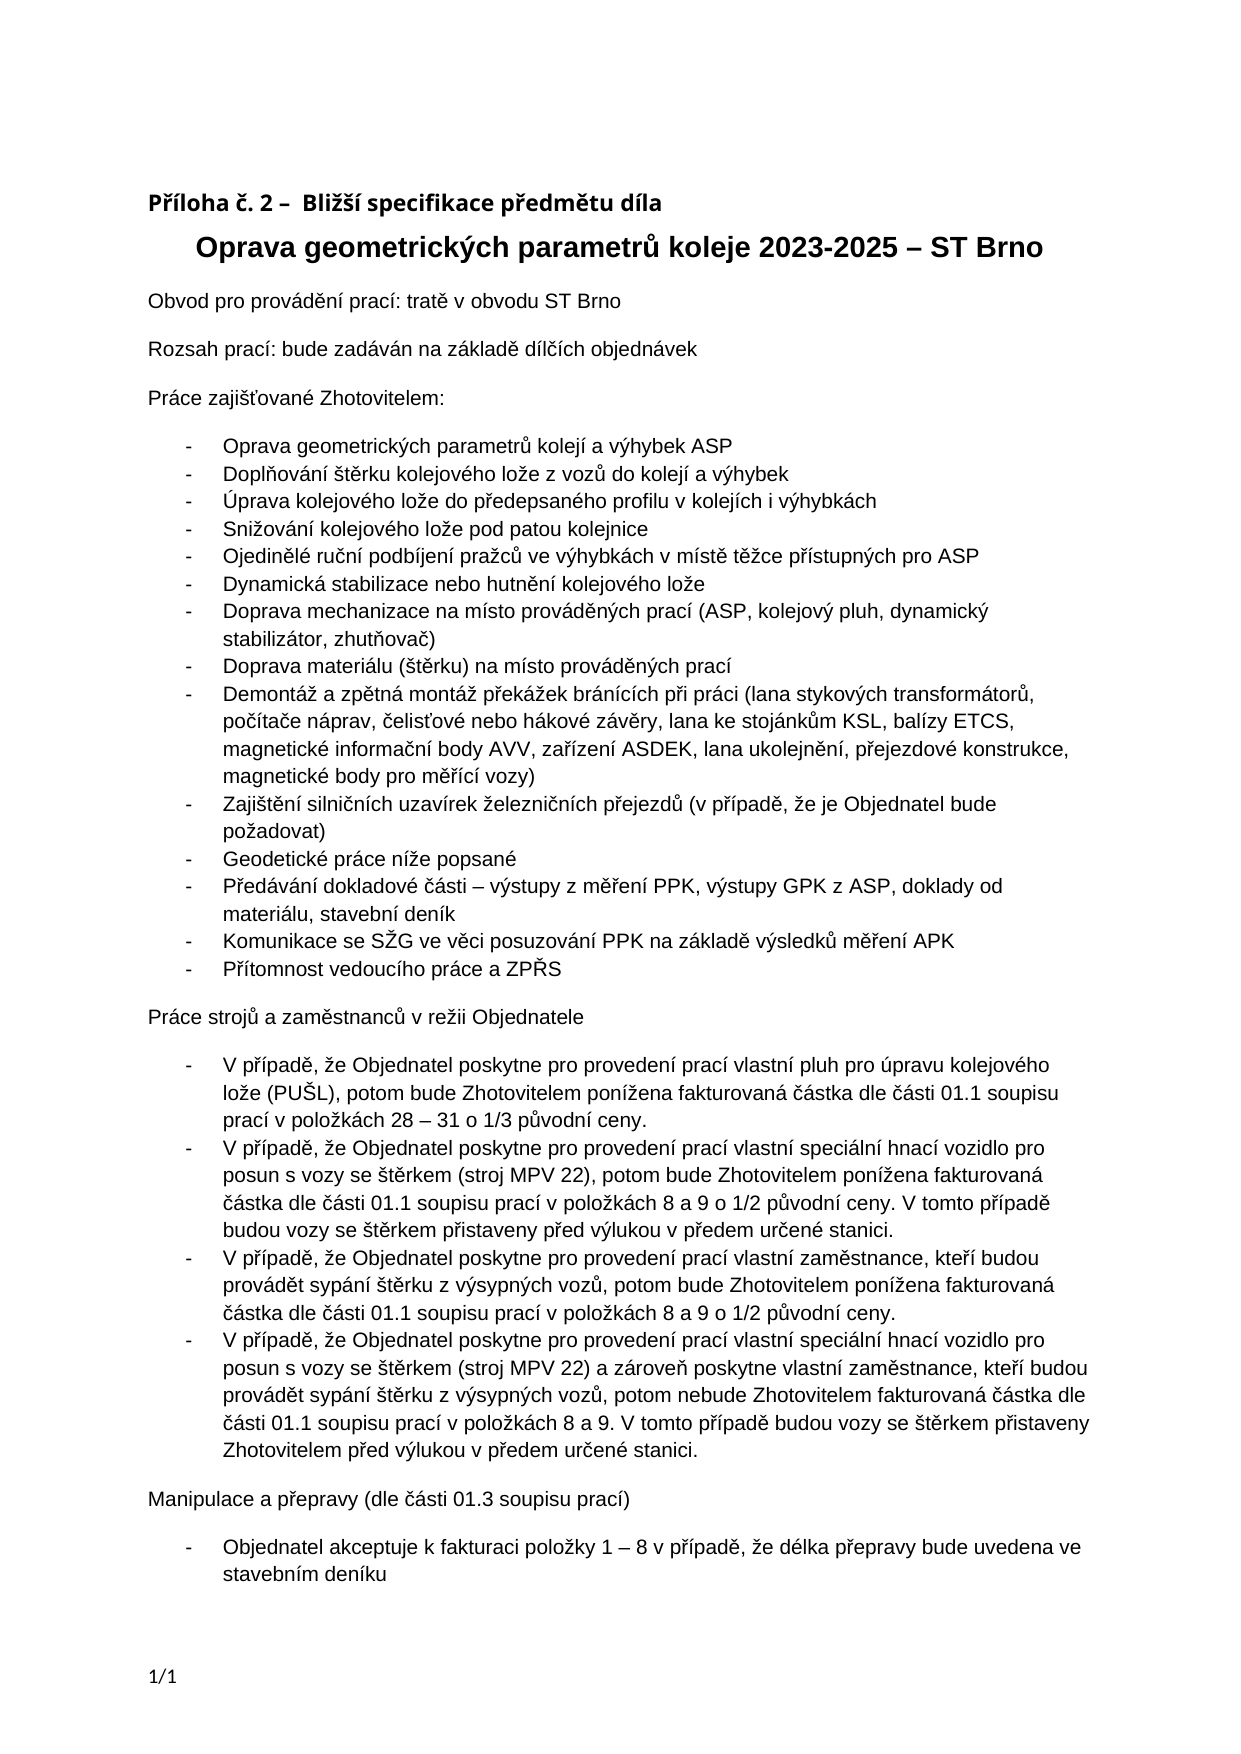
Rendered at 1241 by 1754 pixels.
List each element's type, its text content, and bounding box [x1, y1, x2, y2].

list Doprava mechanizace na místo prováděných prací (ASP, kolejový pluh, dynamický stabilizátor, zhutňovač) [185, 599, 1093, 650]
list Doprava materiálu (štěrku) na místo prováděných prací [185, 654, 1093, 678]
list V případě, že Objednatel poskytne pro provedení prací vlastní zaměstnance, kteří budou provádět sypání štěrku z výsypných vozů, potom bude Zhotovitelem ponížena fakturovaná částka dle části 01.1 soupisu prací v položkách 8 a 9 o 1/2 původní ceny. [185, 1246, 1093, 1324]
list Přítomnost vedoucího práce a ZPŘS [185, 956, 1093, 980]
text Práce zajišťované Zhotovitelem: [148, 386, 1093, 409]
list Předávání dokladové části – výstupy z měření PPK, výstupy GPK z ASP, doklady od materiálu, stavební deník [185, 874, 1093, 925]
text Obvod pro provádění prací: tratě v obvodu ST Brno [148, 289, 1093, 313]
list Geodetické práce níže popsané [185, 846, 1093, 870]
list Snižování kolejového lože pod patou kolejnice [185, 516, 1093, 540]
text Manipulace a přepravy (dle části 01.3 soupisu prací) [148, 1486, 1093, 1510]
list Ojedinělé ruční podbíjení pražců ve výhybkách v místě těžce přístupných pro ASP [185, 544, 1093, 568]
text Rozsah prací: bude zadáván na základě dílčích objednávek [148, 337, 1093, 361]
list Úprava kolejového lože do předepsaného profilu v kolejích i výhybkách [185, 489, 1093, 513]
list Dynamická stabilizace nebo hutnění kolejového lože [185, 571, 1093, 595]
list Zajištění silničních uzavírek železničních přejezdů (v případě, že je Objednatel bude požadovat) [185, 791, 1093, 843]
text Příloha č. 2 – Bližší specifikace předmětu díla [148, 188, 1093, 217]
text Oprava geometrických parametrů koleje 2023-2025 – ST Brno [148, 229, 1093, 263]
text Práce strojů a zaměstnanců v režii Objednatele [148, 1005, 1093, 1029]
list Doplňování štěrku kolejového lože z vozů do kolejí a výhybek [185, 461, 1093, 485]
list V případě, že Objednatel poskytne pro provedení prací vlastní pluh pro úpravu kolejového lože (PUŠL), potom bude Zhotovitelem ponížena fakturovaná částka dle části 01.1 soupisu prací v položkách 28 – 31 o 1/3 původní ceny. [185, 1053, 1093, 1132]
list Demontáž a zpětná montáž překážek bránících při práci (lana stykových transformátorů, počítače náprav, čelisťové nebo hákové závěry, lana ke stojánkům KSL, balízy ETCS, magnetické informační body AVV, zařízení ASDEK, lana ukolejnění, přejezdové konstrukce, magnetické body pro měřící vozy) [185, 681, 1093, 788]
list Oprava geometrických parametrů kolejí a výhybek ASP [185, 434, 1093, 458]
list V případě, že Objednatel poskytne pro provedení prací vlastní speciální hnací vozidlo pro posun s vozy se štěrkem (stroj MPV 22) a zároveň poskytne vlastní zaměstnance, kteří budou provádět sypání štěrku z výsypných vozů, potom nebude Zhotovitelem fakturovaná částka dle části 01.1 soupisu prací v položkách 8 a 9. V tomto případě budou vozy se štěrkem přistaveny Zhotovitelem před výlukou v předem určené stanici. [185, 1328, 1093, 1462]
list V případě, že Objednatel poskytne pro provedení prací vlastní speciální hnací vozidlo pro posun s vozy se štěrkem (stroj MPV 22), potom bude Zhotovitelem ponížena fakturovaná částka dle části 01.1 soupisu prací v položkách 8 a 9 o 1/2 původní ceny. V tomto případě budou vozy se štěrkem přistaveny před výlukou v předem určené stanici. [185, 1136, 1093, 1242]
list Komunikace se SŽG ve věci posuzování PPK na základě výsledků měření APK [185, 929, 1093, 953]
list Objednatel akceptuje k fakturaci položky 1 – 8 v případě, že délka přepravy bude uvedena ve stavebním deníku [185, 1535, 1093, 1586]
